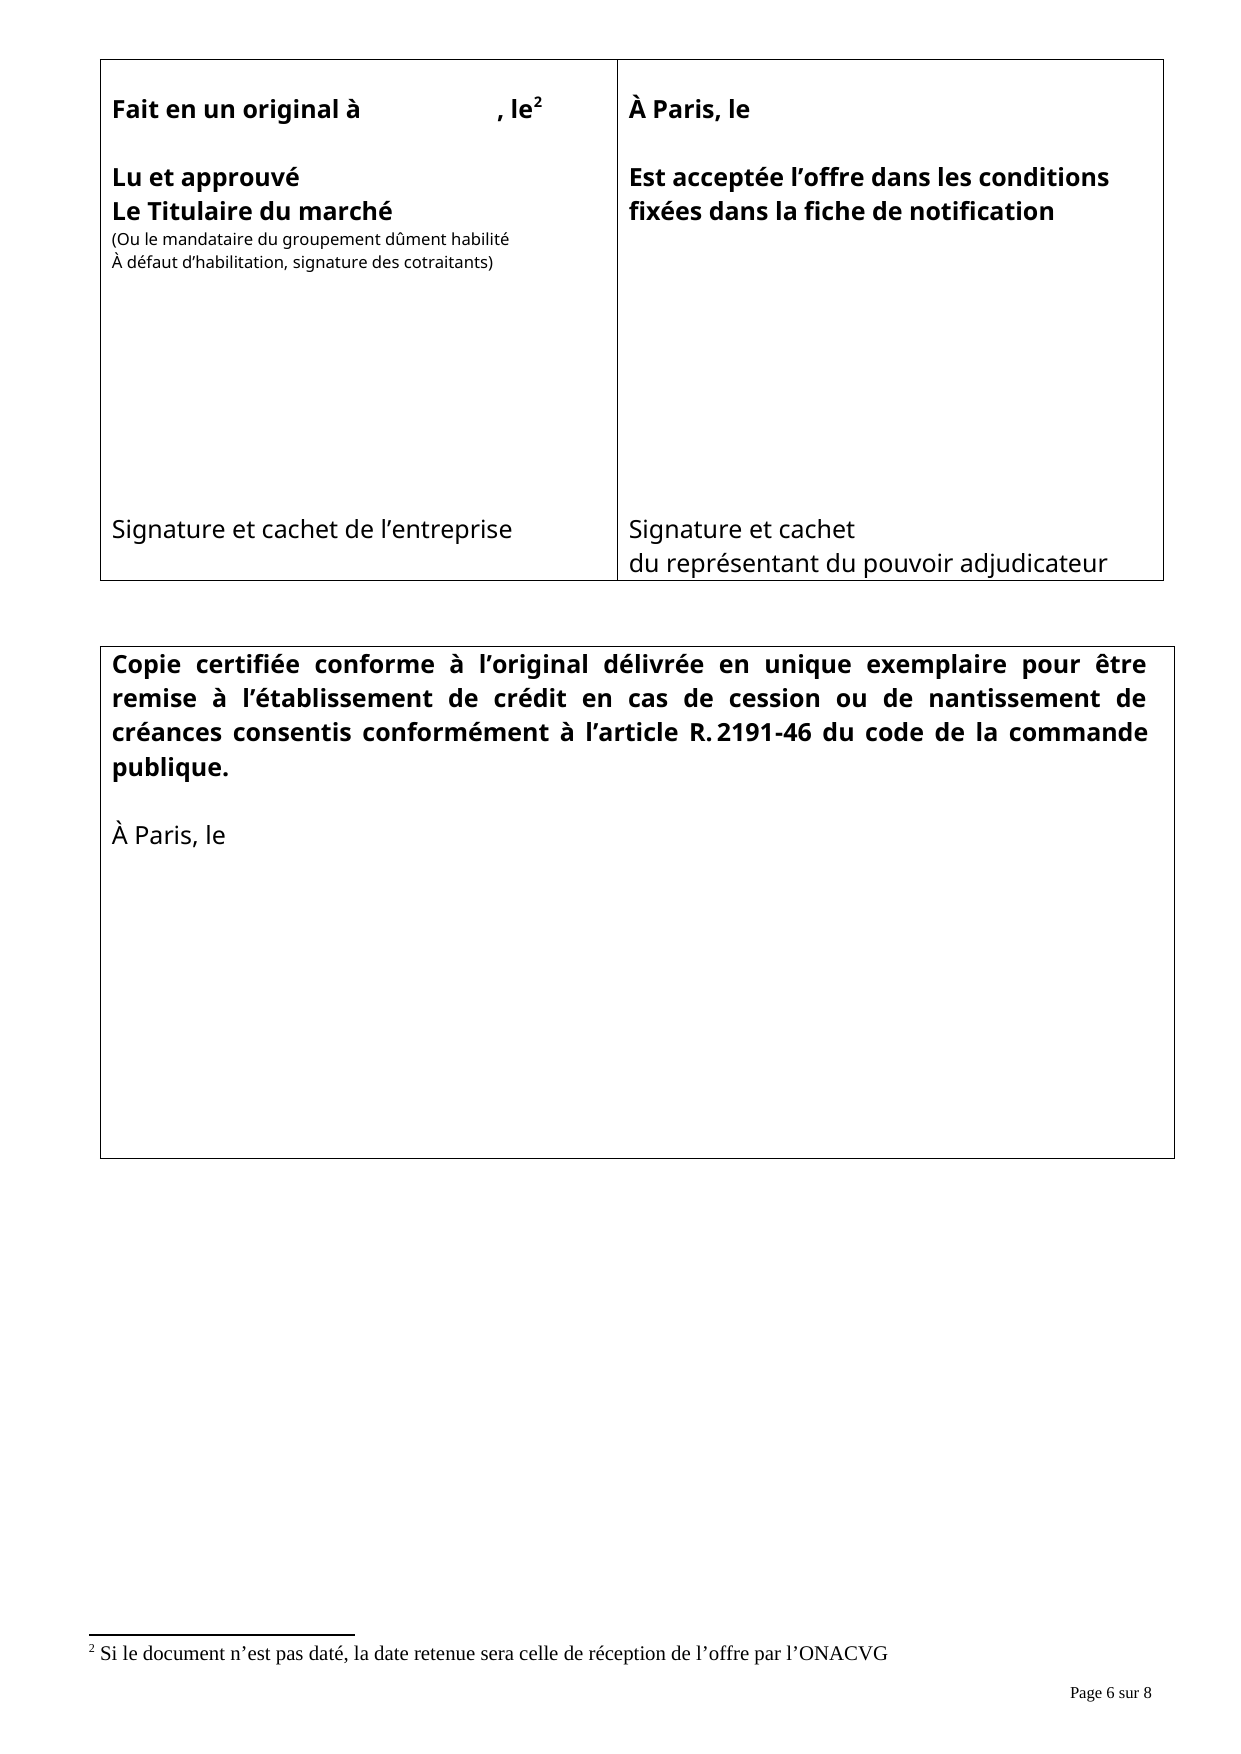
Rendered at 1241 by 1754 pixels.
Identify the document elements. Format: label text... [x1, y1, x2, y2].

table_header À Paris, le Est acceptée l’offre dans les conditions fixées dans la fiche de notification Signature et cachet du représentant du pouvoir adjudicateur [618, 60, 1163, 579]
table_header Fait en un original à , le Lu et approuvé Le Titulaire du marché (Ou le mandataire du groupement dûment habilité À défaut d’habilitation, signature des cotraitants) Signature et cachet de l’entreprise [101, 60, 617, 579]
table_header Copie certifiée conforme à l’original délivrée en unique exemplaire pour être remise à l’établissement de crédit en cas de cession ou de nantissement de créances consentis conformément à l’article R. 2191‑46 du code de la commande publique. À Paris, le [101, 647, 1174, 1158]
